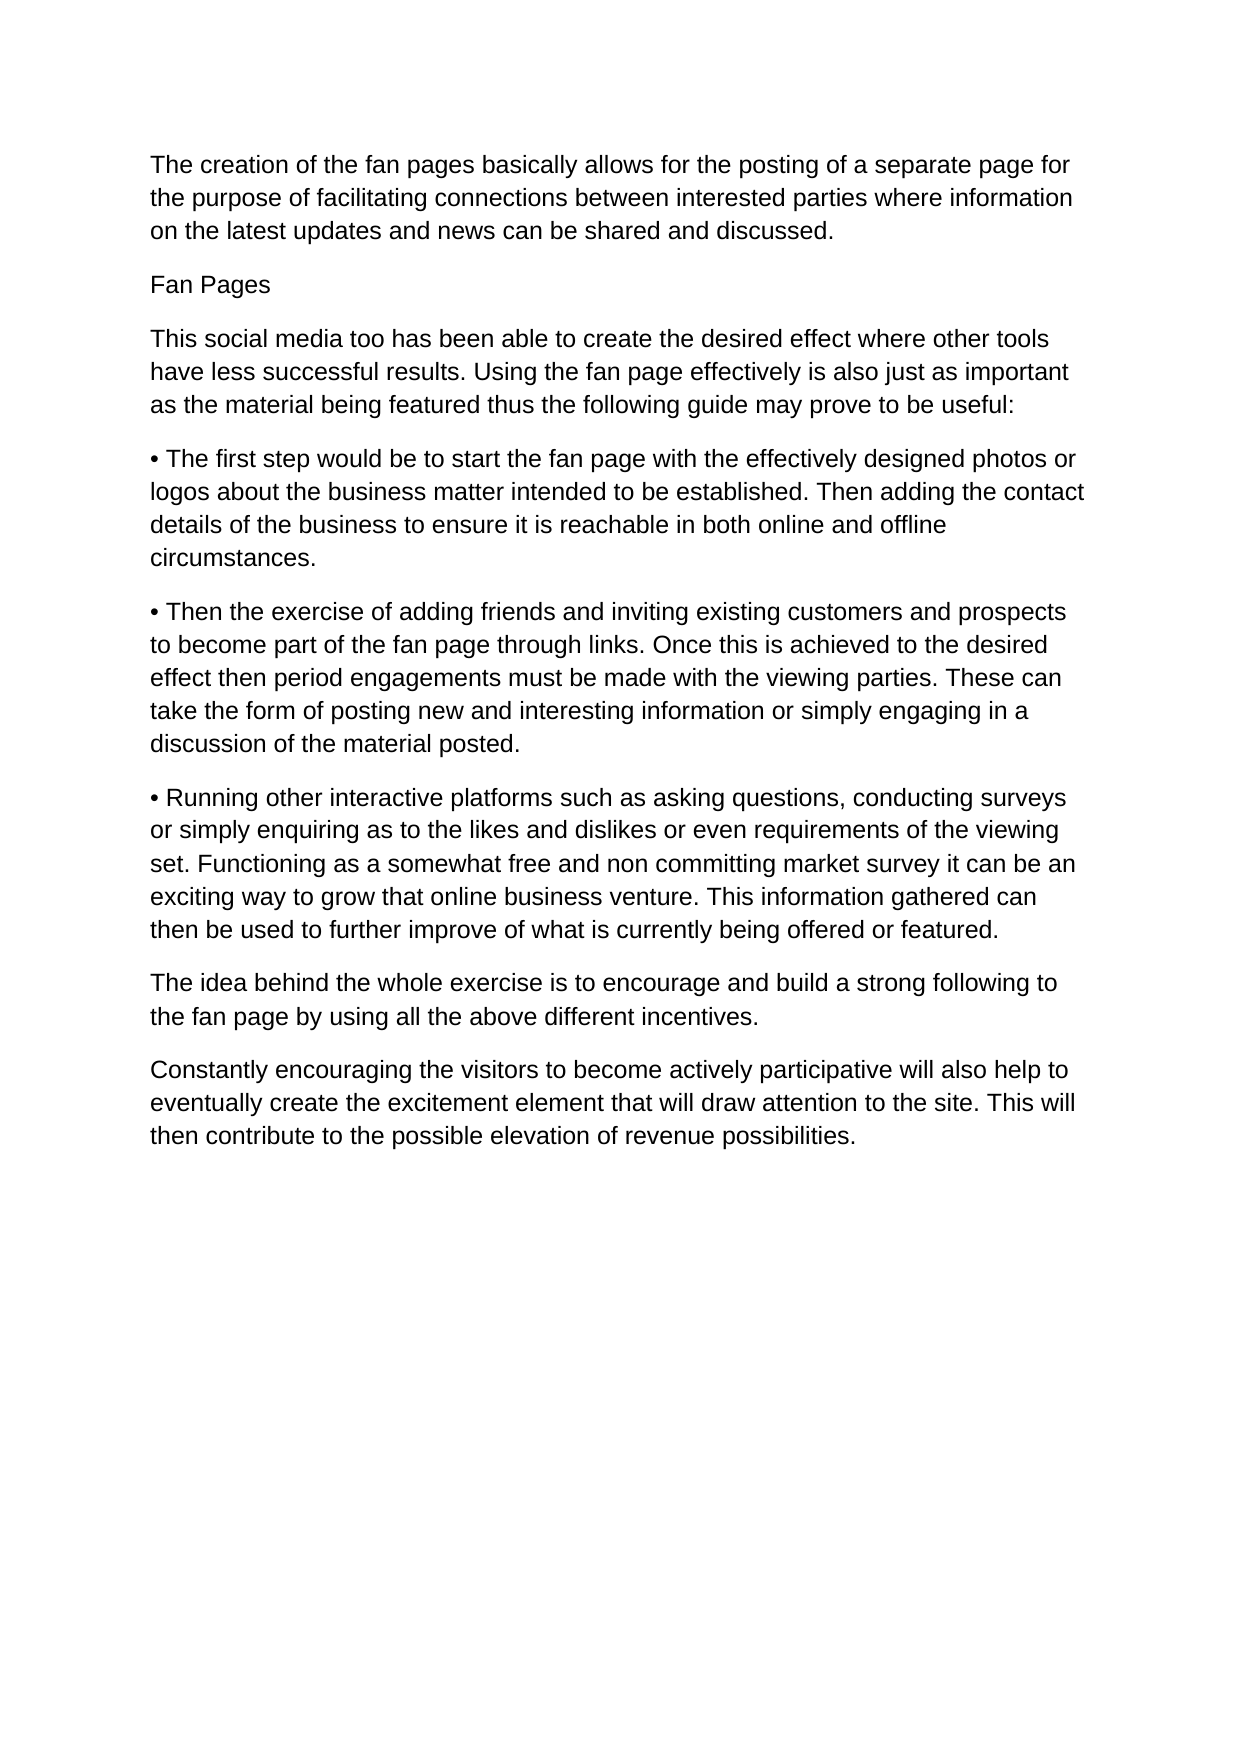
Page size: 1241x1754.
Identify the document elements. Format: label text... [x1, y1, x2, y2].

text The creation of the fan pages basically allows for the posting of a separate page for the purpose of facilitating connections between interested parties where information on the latest updates and news can be shared and discussed. [150, 150, 1090, 245]
text The idea behind the whole exercise is to encourage and build a strong following to the fan page by using all the above different incentives. [150, 968, 1090, 1030]
text Constantly encouraging the visitors to become actively participative will also help to eventually create the excitement element that will draw attention to the site. This will then contribute to the possible elevation of revenue possibilities. [150, 1055, 1090, 1150]
text Fan Pages [150, 270, 1090, 299]
text This social media too has been able to create the desired effect where other tools have less successful results. Using the fan page effectively is also just as important as the material being featured thus the following guide may prove to be useful: [150, 324, 1090, 418]
text • Then the exercise of adding friends and inviting existing customers and prospects to become part of the fan page through links. Once this is achieved to the desired effect then period engagements must be made with the viewing parties. These can take the form of posting new and interesting information or simply engaging in a discussion of the material posted. [150, 597, 1090, 757]
text • The first step would be to start the fan page with the effectively designed photos or logos about the business matter intended to be established. Then adding the contact details of the business to ensure it is reachable in both online and offline circumstances. [150, 444, 1090, 571]
text • Running other interactive platforms such as asking questions, conducting surveys or simply enquiring as to the likes and dislikes or even requirements of the viewing set. Functioning as a somewhat free and non committing market survey it can be an exciting way to grow that online business venture. This information gathered can then be used to further improve of what is currently being offered or featured. [150, 782, 1090, 943]
